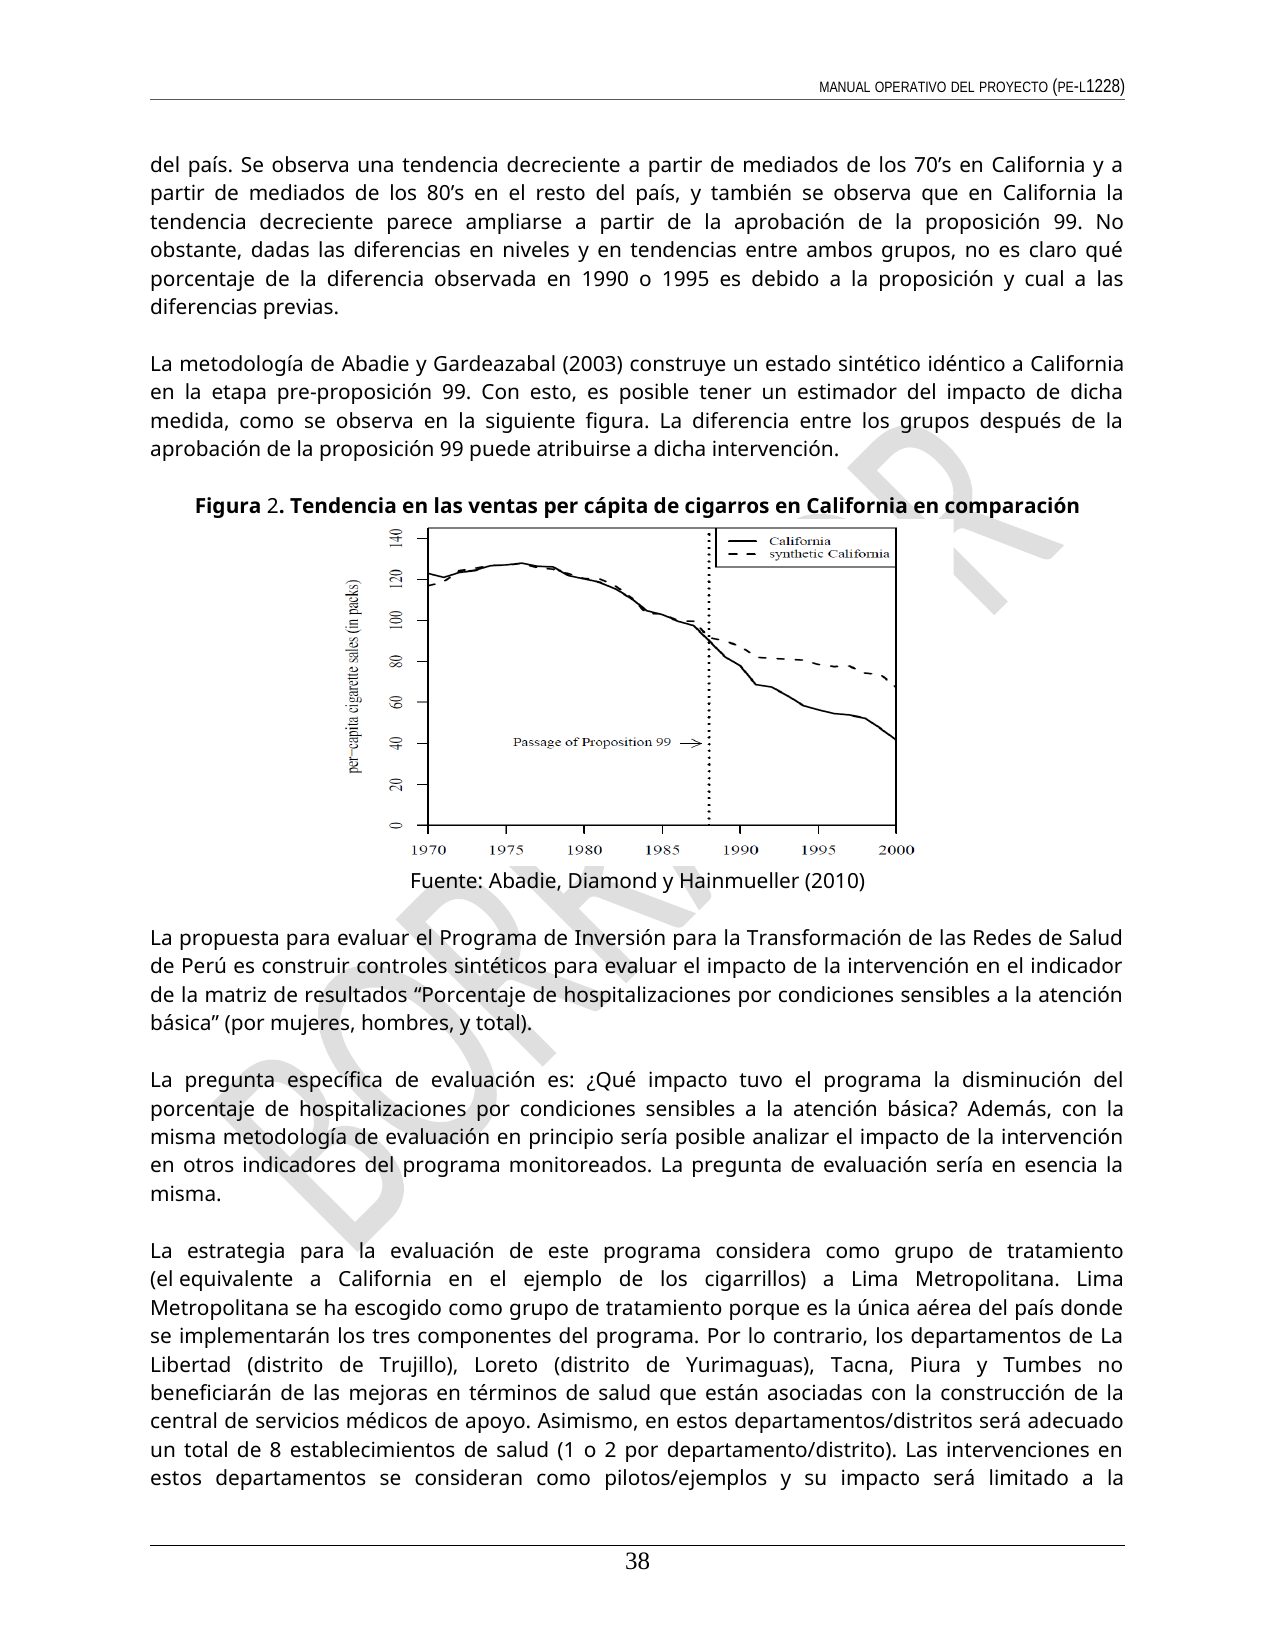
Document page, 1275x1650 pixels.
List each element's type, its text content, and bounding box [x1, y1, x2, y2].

text La propuesta para evaluar el Programa de Inversión para la Transformación de las Redes de Salud de Perú es construir controles sintéticos para evaluar el impacto de la intervención en el indicador de la matriz de resultados “Porcentaje de hospitalizaciones por condiciones sensibles a la atención básica” (por mujeres, hombres, y total). [150, 923, 1125, 1037]
text Fuente: Abadie, Diamond y Hainmueller (2010) [150, 866, 1125, 894]
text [150, 150, 1125, 321]
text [150, 1236, 1125, 1492]
text La metodología de Abadie y Gardeazabal (2003) construye un estado sintético idéntico a California en la etapa pre-proposición 99. Con esto, es posible tener un estimador del impacto de dicha medida, como se observa en la siguiente figura. La diferencia entre los grupos después de la aprobación de la proposición 99 puede atribuirse a dicha intervención. [150, 349, 1125, 463]
text Figura 2. Tendencia en las ventas per cápita de cigarros en California en comparación [150, 491, 1125, 520]
text La pregunta específica de evaluación es: ¿Qué impacto tuvo el programa la disminución del porcentaje de hospitalizaciones por condiciones sensibles a la atención básica? Además, con la misma metodología de evaluación en principio sería posible analizar el impacto de la intervención en otros indicadores del programa monitoreados. La pregunta de evaluación sería en esencia la misma. [150, 1065, 1125, 1207]
